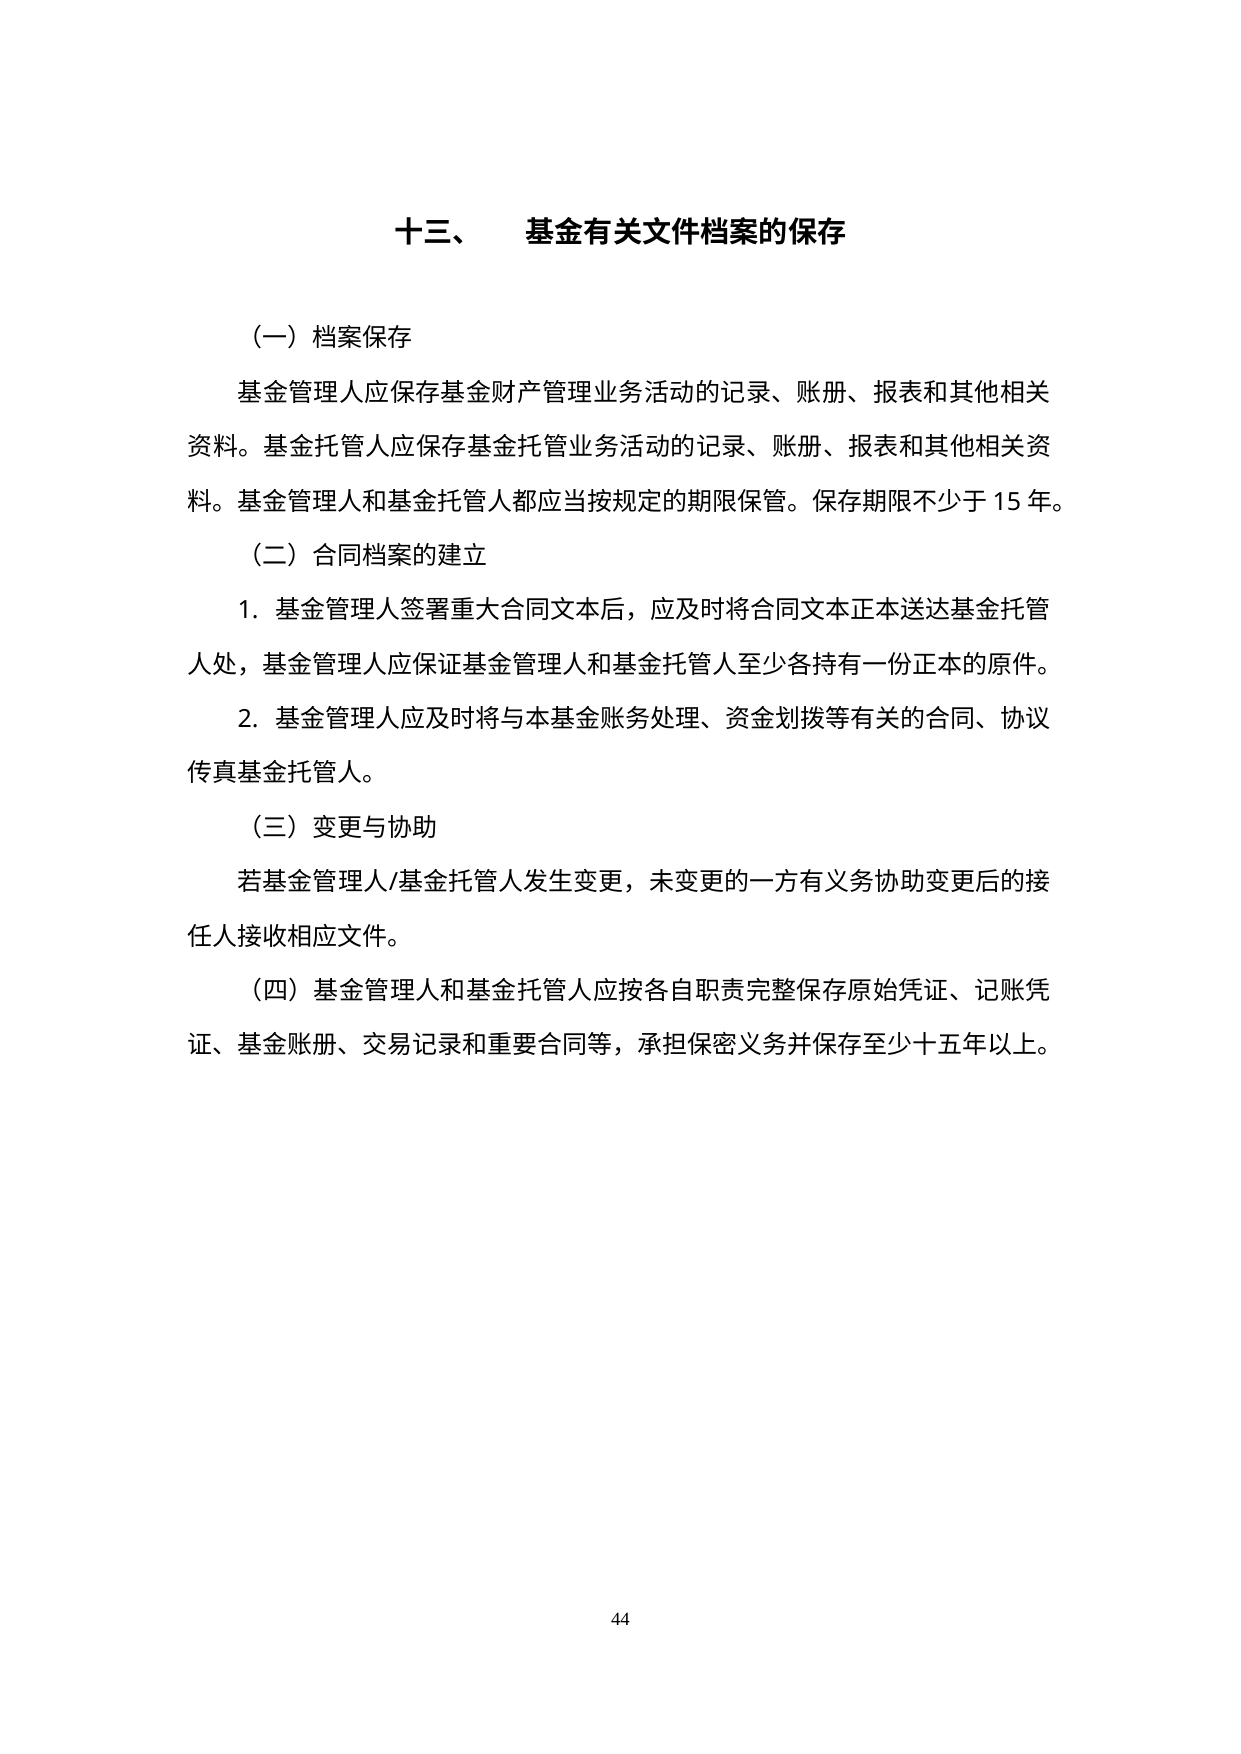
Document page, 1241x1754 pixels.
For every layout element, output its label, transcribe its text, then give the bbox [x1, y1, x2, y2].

text （四）基金管理人和基金托管人应按各自职责完整保存原始凭证、记账凭证、基金账册、交易记录和重要合同等，承担保密义务并保存至少十五年以上。 [187, 970, 1053, 1061]
text （三）变更与协助 [187, 807, 1053, 843]
list 基金管理人签署重大合同文本后，应及时将合同文本正本送达基金托管人处，基金管理人应保证基金管理人和基金托管人至少各持有一份正本的原件。 [187, 590, 1053, 680]
subtitle 基金有关文件档案的保存 [187, 197, 1053, 262]
text 若基金管理人/基金托管人发生变更，未变更的一方有义务协助变更后的接任人接收相应文件。 [187, 862, 1053, 952]
text （一）档案保存 [187, 318, 1053, 354]
list 基金管理人应及时将与本基金账务处理、资金划拨等有关的合同、协议传真基金托管人。 [187, 698, 1053, 789]
text 基金管理人应保存基金财产管理业务活动的记录、账册、报表和其他相关资料。基金托管人应保存基金托管业务活动的记录、账册、报表和其他相关资料。基金管理人和基金托管人都应当按规定的期限保管。保存期限不少于15 年。 [187, 372, 1053, 517]
text （二）合同档案的建立 [187, 535, 1053, 572]
